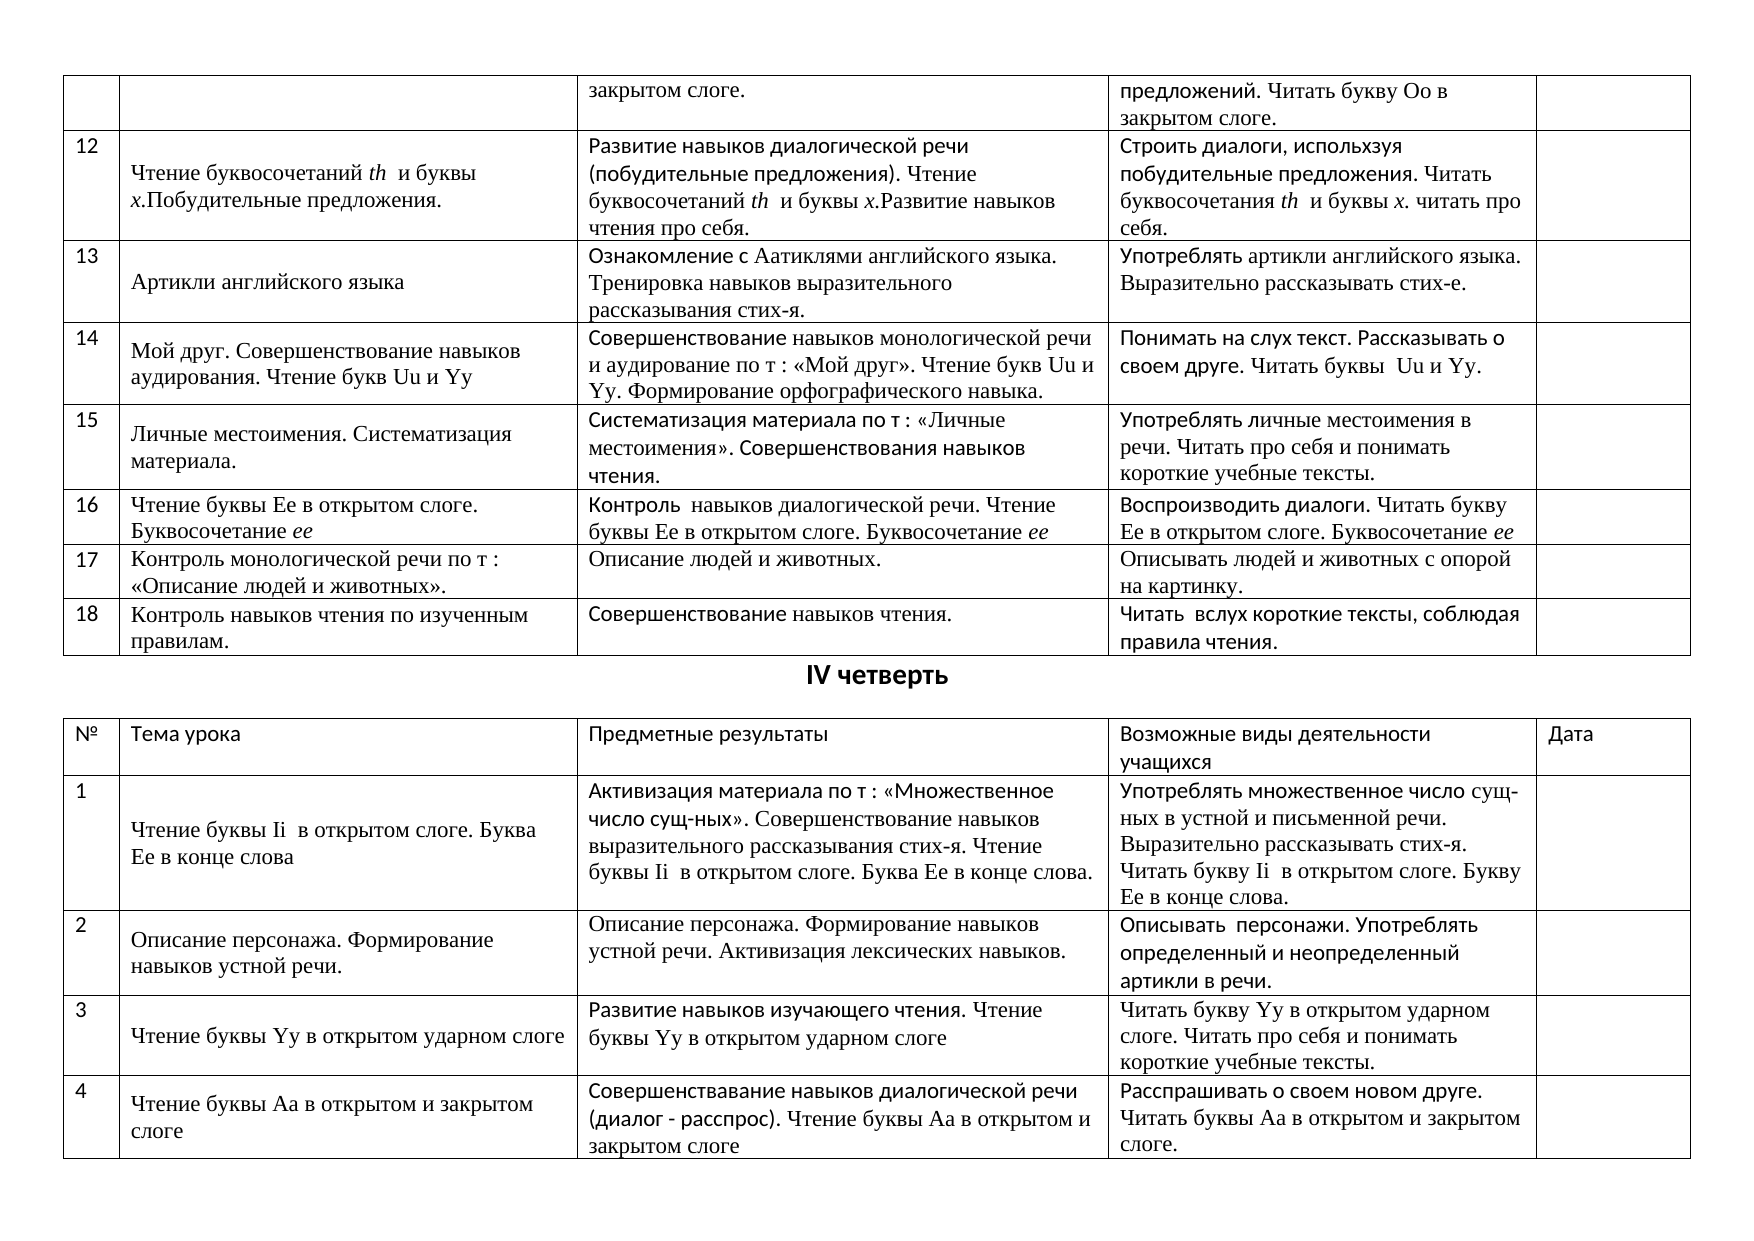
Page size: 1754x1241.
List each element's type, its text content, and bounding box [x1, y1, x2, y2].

table_cell Развитие навыков изучающего чтения. Чтение буквы Yy в открытом ударном слоге [578, 996, 1108, 1075]
table_cell 3 [64, 996, 119, 1075]
table_cell [1537, 405, 1690, 489]
table_header Возможные виды деятельности учащихся [1109, 719, 1536, 775]
table_cell Ознакомление с Аатиклями английского языка. Тренировка навыков выразительного рассказывания стих-я. [578, 241, 1108, 322]
table_cell Артикли английского языка [120, 241, 577, 322]
table_cell 18 [64, 599, 119, 655]
table_cell [1537, 776, 1690, 909]
table_header Дата [1537, 719, 1690, 775]
table_header № [64, 719, 119, 775]
table_cell Контроль навыков диалогической речи. Чтение буквы Ee в открытом слоге. Буквосочетание ее [578, 490, 1108, 544]
table_cell [1537, 241, 1690, 322]
table_cell [1537, 599, 1690, 655]
table_cell Чтение буквы Yy в открытом ударном слоге [120, 996, 577, 1075]
table_cell 15 [64, 405, 119, 489]
table_header Тема урока [120, 719, 577, 775]
table_cell [1537, 996, 1690, 1075]
table_cell Совершенствавание навыков диалогической речи (диалог - расспрос). Чтение буквы Аа в открытом и закрытом слоге [578, 1076, 1108, 1158]
table_cell 17 [64, 545, 119, 598]
table_cell Мой друг. Совершенствование навыков аудирования. Чтение букв Uu и Yy [120, 323, 577, 404]
table_cell Употреблять артикли английского языка. Выразительно рассказывать стих-е. [1109, 241, 1536, 322]
table_cell Совершенствование навыков чтения. [578, 599, 1108, 655]
table_cell 4 [64, 1076, 119, 1158]
table_cell Личные местоимения. Систематизация материала. [120, 405, 577, 489]
table_cell Чтение буквы Ii в открытом слоге. Буква Ее в конце слова [120, 776, 577, 909]
table_cell Активизация материала по т : «Множественное число сущ-ных». Совершенствование навыков выразительного рассказывания стих-я. Чтение буквы Ii в открытом слоге. Буква Ее в конце слова. [578, 776, 1108, 909]
table_cell Расспрашивать о своем новом друге. Читать буквы Аа в открытом и закрытом слоге. [1109, 1076, 1536, 1158]
table_cell 11 [64, 76, 119, 130]
table_cell [1537, 911, 1690, 994]
table_cell Читать вслух короткие тексты, соблюдая правила чтения. [1109, 599, 1536, 655]
table_cell Читать букву Yy в открытом ударном слоге. Читать про себя и понимать короткие учебные тексты. [1109, 996, 1536, 1075]
table_cell Описание людей и животных. [578, 545, 1108, 598]
table_cell Чтение буквосочетаний th и буквы x.Побудительные предложения. [120, 131, 577, 240]
table_cell [1537, 131, 1690, 240]
table_cell Описывать персонажи. Употреблять определенный и неопределенный артикли в речи. [1109, 911, 1536, 994]
table_cell Описание персонажа. Формирование навыков устной речи. Активизация лексических навыков. [578, 911, 1108, 994]
table_cell 2 [64, 911, 119, 994]
table_cell Контроль навыков чтения по изученным правилам. [120, 599, 577, 655]
table_cell Употреблять личные местоимения в речи. Читать про себя и понимать короткие учебные тексты. [1109, 405, 1536, 489]
table_cell [1537, 1076, 1690, 1158]
table_cell Воспроизводить диалоги. Читать букву Ee в открытом слоге. Буквосочетание ее [1109, 490, 1536, 544]
table_cell [1537, 323, 1690, 404]
table_cell Развитие навыков диалогической речи (побудительные предложения). Чтение буквосочетаний th и буквы x.Развитие навыков чтения про себя. [578, 131, 1108, 240]
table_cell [1109, 76, 1536, 130]
table_cell Контроль монологической речи по т : «Описание людей и животных». [120, 545, 577, 598]
table_cell 1 [64, 776, 119, 909]
table_cell Строить диалоги, испольхзуя побудительные предложения. Читать буквосочетания th и буквы x. читать про себя. [1109, 131, 1536, 240]
table_cell Чтение буквы Ee в открытом слоге. Буквосочетание ее [120, 490, 577, 544]
table_cell Понимать на слух текст. Рассказывать о своем друге. Читать буквы Uu и Yy. [1109, 323, 1536, 404]
table_header Предметные результаты [578, 719, 1108, 775]
text IV четверть [75, 656, 1679, 692]
table_cell [1537, 490, 1690, 544]
table_cell 12 [64, 131, 119, 240]
table_cell Описывать людей и животных с опорой на картинку. [1109, 545, 1536, 598]
table_cell Чтение буквы Аа в открытом и закрытом слоге [120, 1076, 577, 1158]
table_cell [120, 76, 577, 130]
table_cell 16 [64, 490, 119, 544]
table_cell Систематизация материала по т : «Личные местоимения». Совершенствования навыков чтения. [578, 405, 1108, 489]
table_cell [1537, 545, 1690, 598]
table_cell 14 [64, 323, 119, 404]
table_cell Употреблять множественное число сущ-ных в устной и письменной речи. Выразительно рассказывать стих-я. Читать букву Ii в открытом слоге. Букву Ее в конце слова. [1109, 776, 1536, 909]
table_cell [578, 76, 1108, 130]
table_cell 13 [64, 241, 119, 322]
table_cell [1537, 76, 1690, 130]
table_cell Совершенствование навыков монологической речи и аудирование по т : «Мой друг». Чтение букв Uu и Yy. Формирование орфографического навыка. [578, 323, 1108, 404]
table_cell Описание персонажа. Формирование навыков устной речи. [120, 911, 577, 994]
